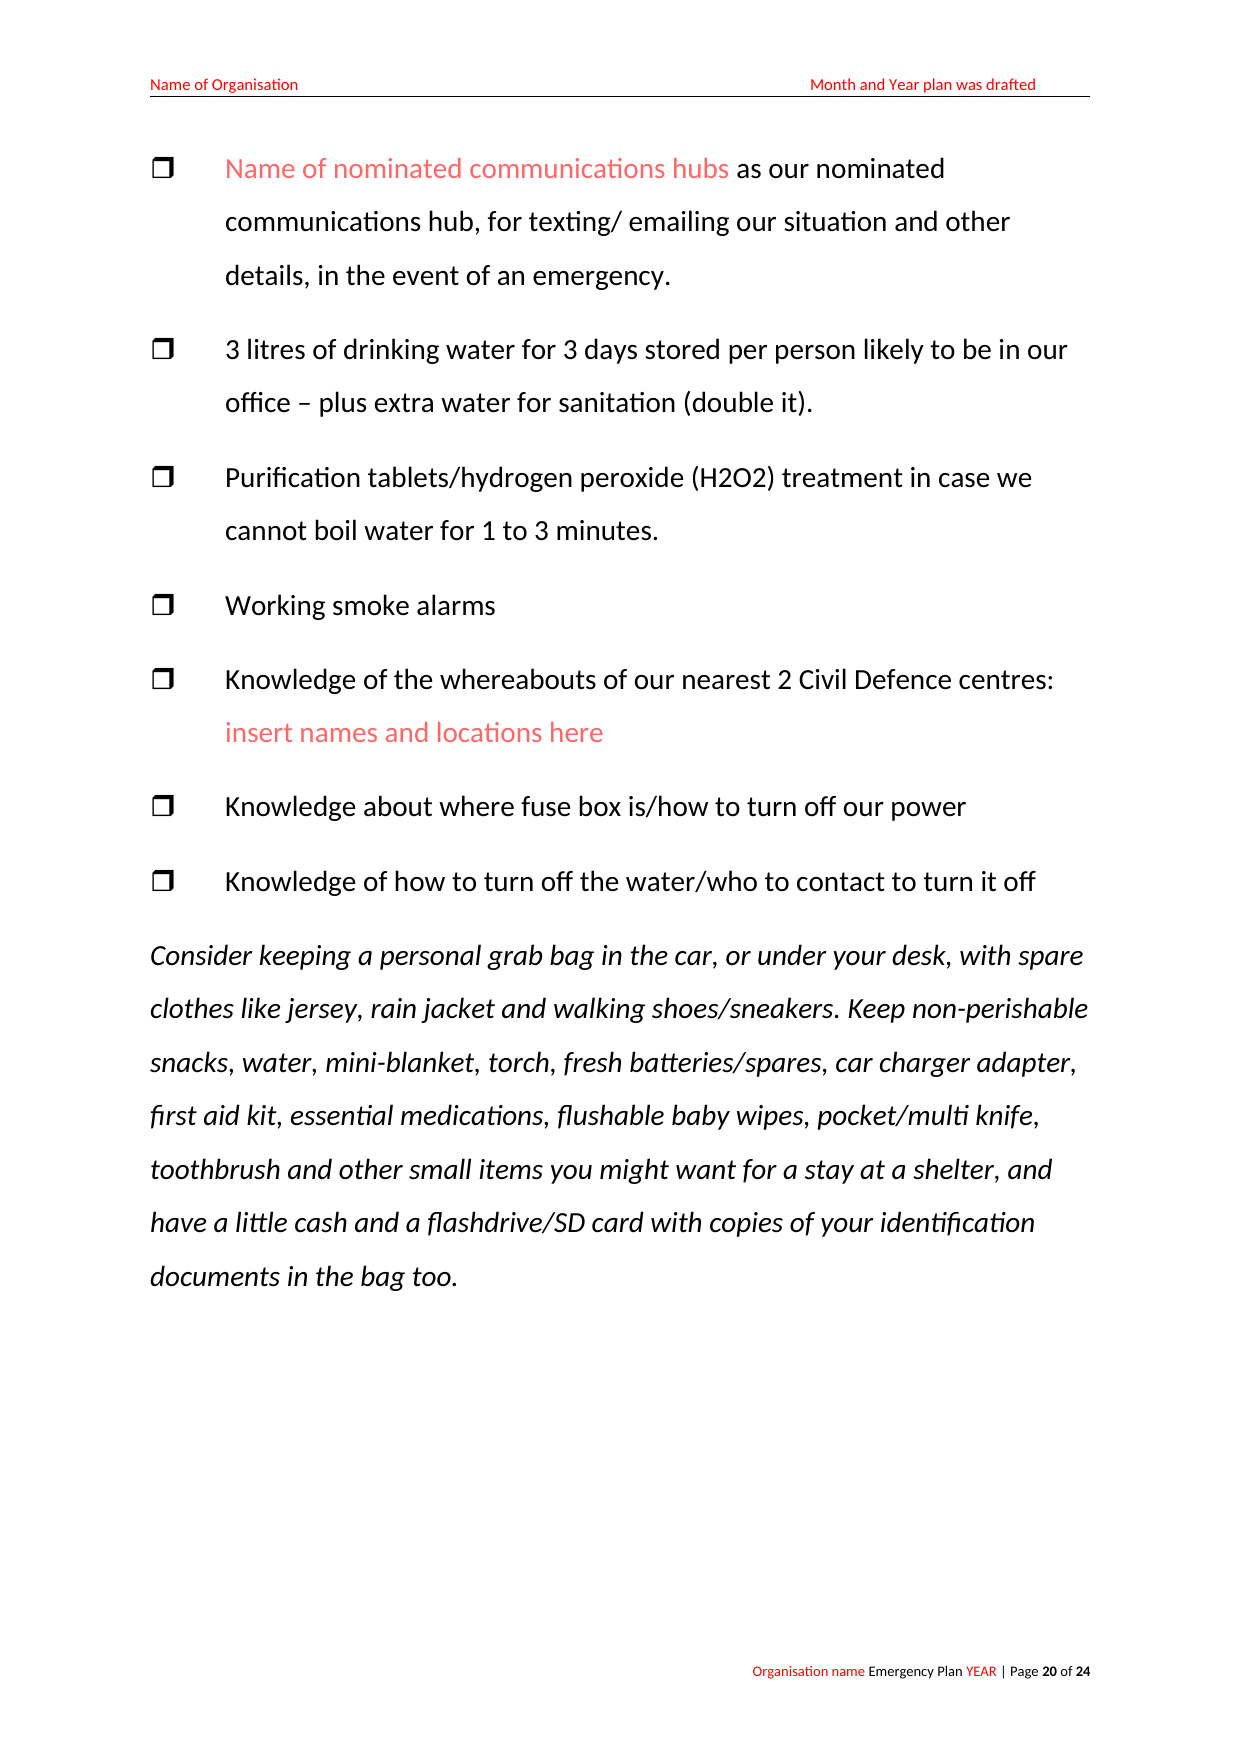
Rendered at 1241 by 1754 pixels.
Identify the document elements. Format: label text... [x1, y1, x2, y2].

text as our nominated communications hub, for texting/ emailing our situation and other details, in the event of an emergency. [150, 150, 1090, 292]
text Working smoke alarms [150, 587, 1090, 622]
text Knowledge of how to turn off the water/who to contact to turn it off [150, 863, 1090, 898]
text Knowledge about where fuse box is/how to turn off our power [150, 788, 1090, 824]
text Purification tablets/hydrogen peroxide (H2O2) treatment in case we cannot boil water for 1 to 3 minutes. [150, 459, 1090, 548]
text Consider keeping a personal grab bag in the car, or under your desk, with spare clothes like jersey, rain jacket and walking shoes/sneakers. Keep non-perishable snacks, water, mini-blanket, torch, fresh batteries/spares, car charger adapter, first aid kit, essential medications, flushable baby wipes, pocket/multi knife, toothbrush and other small items you might want for a stay at a shelter, and have a little cash and a flashdrive/SD card with copies of your identification documents in the bag too. [150, 937, 1090, 1293]
text 3 litres of drinking water for 3 days stored per person likely to be in our office – plus extra water for sanitation (double it). [150, 331, 1090, 420]
text Knowledge of the whereabouts of our nearest 2 Civil Defence centres: [150, 661, 1090, 750]
